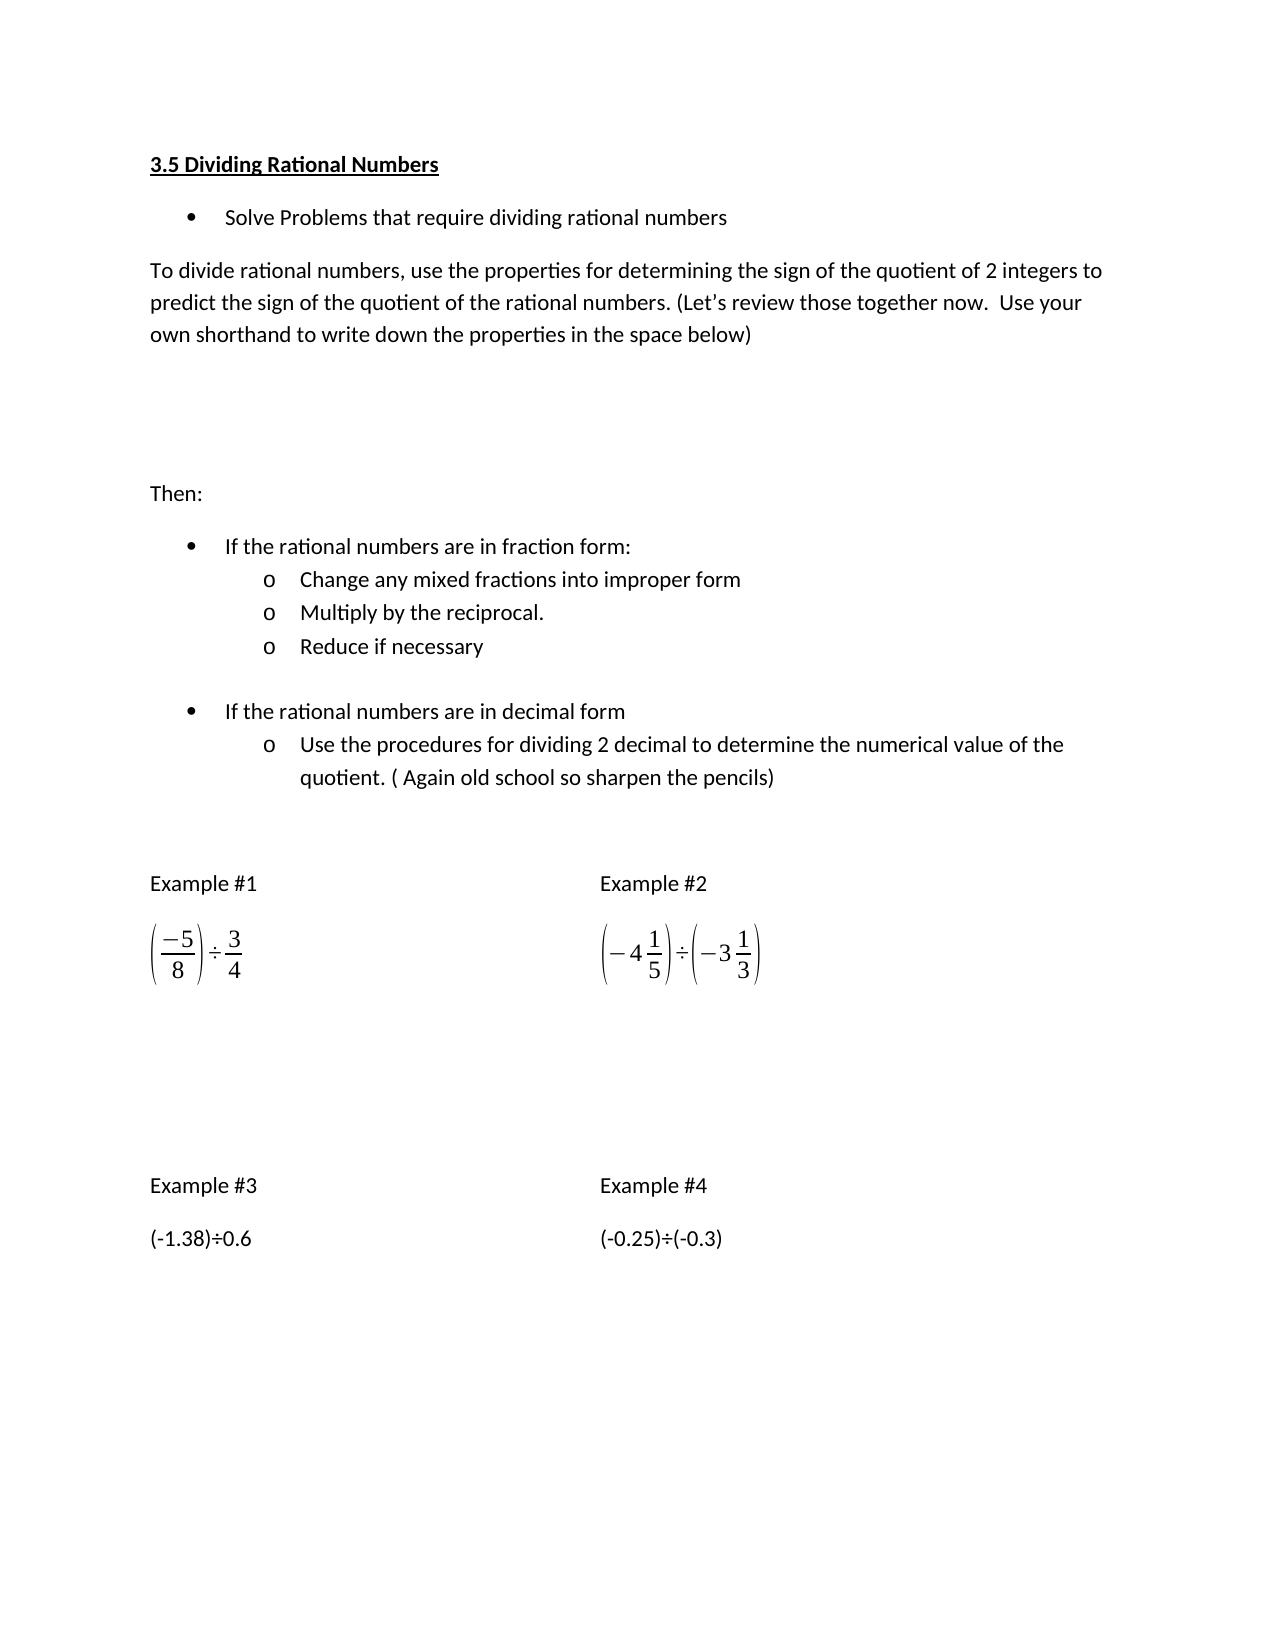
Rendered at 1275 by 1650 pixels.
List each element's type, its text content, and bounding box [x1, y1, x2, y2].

text Then: [150, 479, 1125, 507]
list If the rational numbers are in fraction form: [187, 532, 1125, 561]
text Example #3 Example #4 [150, 1171, 1125, 1199]
list Use the procedures for dividing 2 decimal to determine the numerical value of the quotient. ( Again old school so sharpen the pencils) [262, 730, 1125, 791]
text To divide rational numbers, use the properties for determining the sign of the quotient of 2 integers to predict the sign of the quotient of the rational numbers. (Let’s review those together now. Use your own shorthand to write down the properties in the space below) [150, 256, 1125, 348]
list If the rational numbers are in decimal form [187, 697, 1125, 726]
list Change any mixed fractions into improper form [262, 565, 1125, 594]
text Example #1 Example #2 [150, 869, 1125, 897]
list Reduce if necessary [262, 632, 1125, 661]
text (-1.38)÷0.6 (-0.25)÷(-0.3) [150, 1224, 1125, 1252]
list Solve Problems that require dividing rational numbers [187, 203, 1125, 231]
text 3.5 Dividing Rational Numbers [150, 150, 1125, 178]
list Multiply by the reciprocal. [262, 598, 1125, 627]
